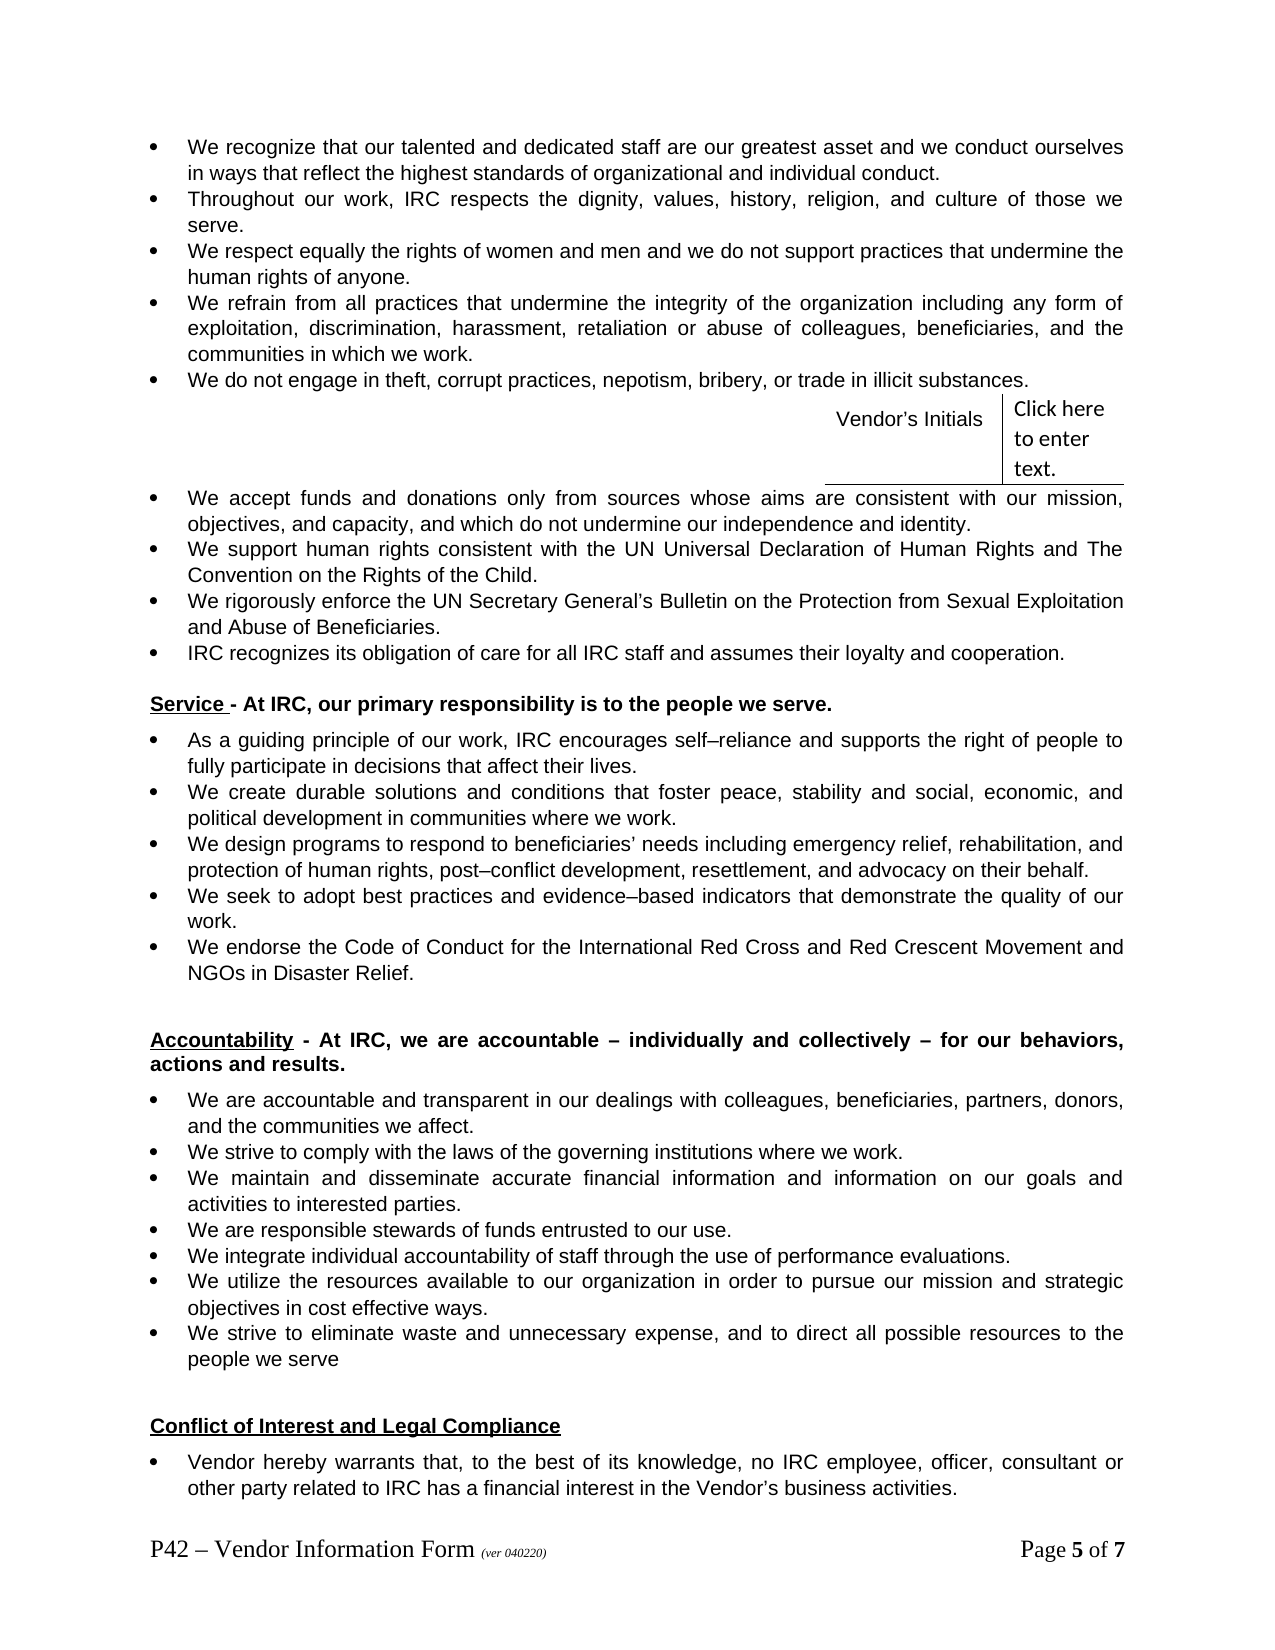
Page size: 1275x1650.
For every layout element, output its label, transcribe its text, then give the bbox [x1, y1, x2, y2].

list We strive to comply with the laws of the governing institutions where we work. [150, 1140, 1125, 1164]
list We are accountable and transparent in our dealings with colleagues, beneficiaries, partners, donors, and the communities we affect. [150, 1088, 1125, 1138]
list We are responsible stewards of funds entrusted to our use. [150, 1217, 1125, 1242]
list We support human rights consistent with the UN Universal Declaration of Human Rights and The Convention on the Rights of the Child. [150, 537, 1125, 587]
list We rigorously enforce the UN Secretary General’s Bulletin on the Protection from Sexual Exploitation and Abuse of Beneficiaries. [150, 589, 1125, 639]
text Conflict of Interest and Legal Compliance [150, 1413, 1125, 1437]
list We strive to eliminate waste and unnecessary expense, and to direct all possible resources to the people we serve [150, 1321, 1125, 1371]
list We design programs to respond to beneficiaries’ needs including emergency relief, rehabilitation, and protection of human rights, post–conflict development, resettlement, and advocacy on their behalf. [150, 832, 1125, 882]
list As a guiding principle of our work, IRC encourages self–reliance and supports the right of people to fully participate in decisions that affect their lives. [150, 728, 1125, 778]
list We respect equally the rights of women and men and we do not support practices that undermine the human rights of anyone. [150, 238, 1125, 288]
list We accept funds and donations only from sources whose aims are consistent with our mission, objectives, and capacity, and which do not undermine our independence and identity. [150, 485, 1125, 535]
list We integrate individual accountability of staff through the use of performance evaluations. [150, 1243, 1125, 1267]
list We refrain from all practices that undermine the integrity of the organization including any form of exploitation, discrimination, harassment, retaliation or abuse of colleagues, beneficiaries, and the communities in which we work. [150, 290, 1125, 366]
list We do not engage in theft, corrupt practices, nepotism, bribery, or trade in illicit substances. [150, 368, 1125, 392]
list We recognize that our talented and dedicated staff are our greatest asset and we conduct ourselves in ways that reflect the highest standards of organizational and individual conduct. [150, 135, 1125, 185]
list We endorse the Code of Conduct for the International Red Cross and Red Crescent Movement and NGOs in Disaster Relief. [150, 935, 1125, 985]
list We utilize the resources available to our organization in order to pursue our mission and strategic objectives in cost effective ways. [150, 1269, 1125, 1319]
list We maintain and disseminate accurate financial information and information on our goals and activities to interested parties. [150, 1166, 1125, 1216]
list We create durable solutions and conditions that foster peace, stability and social, economic, and political development in communities where we work. [150, 780, 1125, 830]
text Service - At IRC, our primary responsibility is to the people we serve. [150, 692, 1125, 716]
list Throughout our work, IRC respects the dignity, values, history, religion, and culture of those we serve. [150, 187, 1125, 237]
list We seek to adopt best practices and evidence–based indicators that demonstrate the quality of our work. [150, 883, 1125, 933]
list IRC recognizes its obligation of care for all IRC staff and assumes their loyalty and cooperation. [150, 641, 1125, 665]
list Vendor hereby warrants that, to the best of its knowledge, no IRC employee, officer, consultant or other party related to IRC has a financial interest in the Vendor’s business activities. [150, 1450, 1125, 1500]
text Accountability - At IRC, we are accountable – individually and collectively – for our behaviors, actions and results. [150, 1028, 1125, 1076]
table_header Vendor’s Initials [825, 394, 1002, 484]
